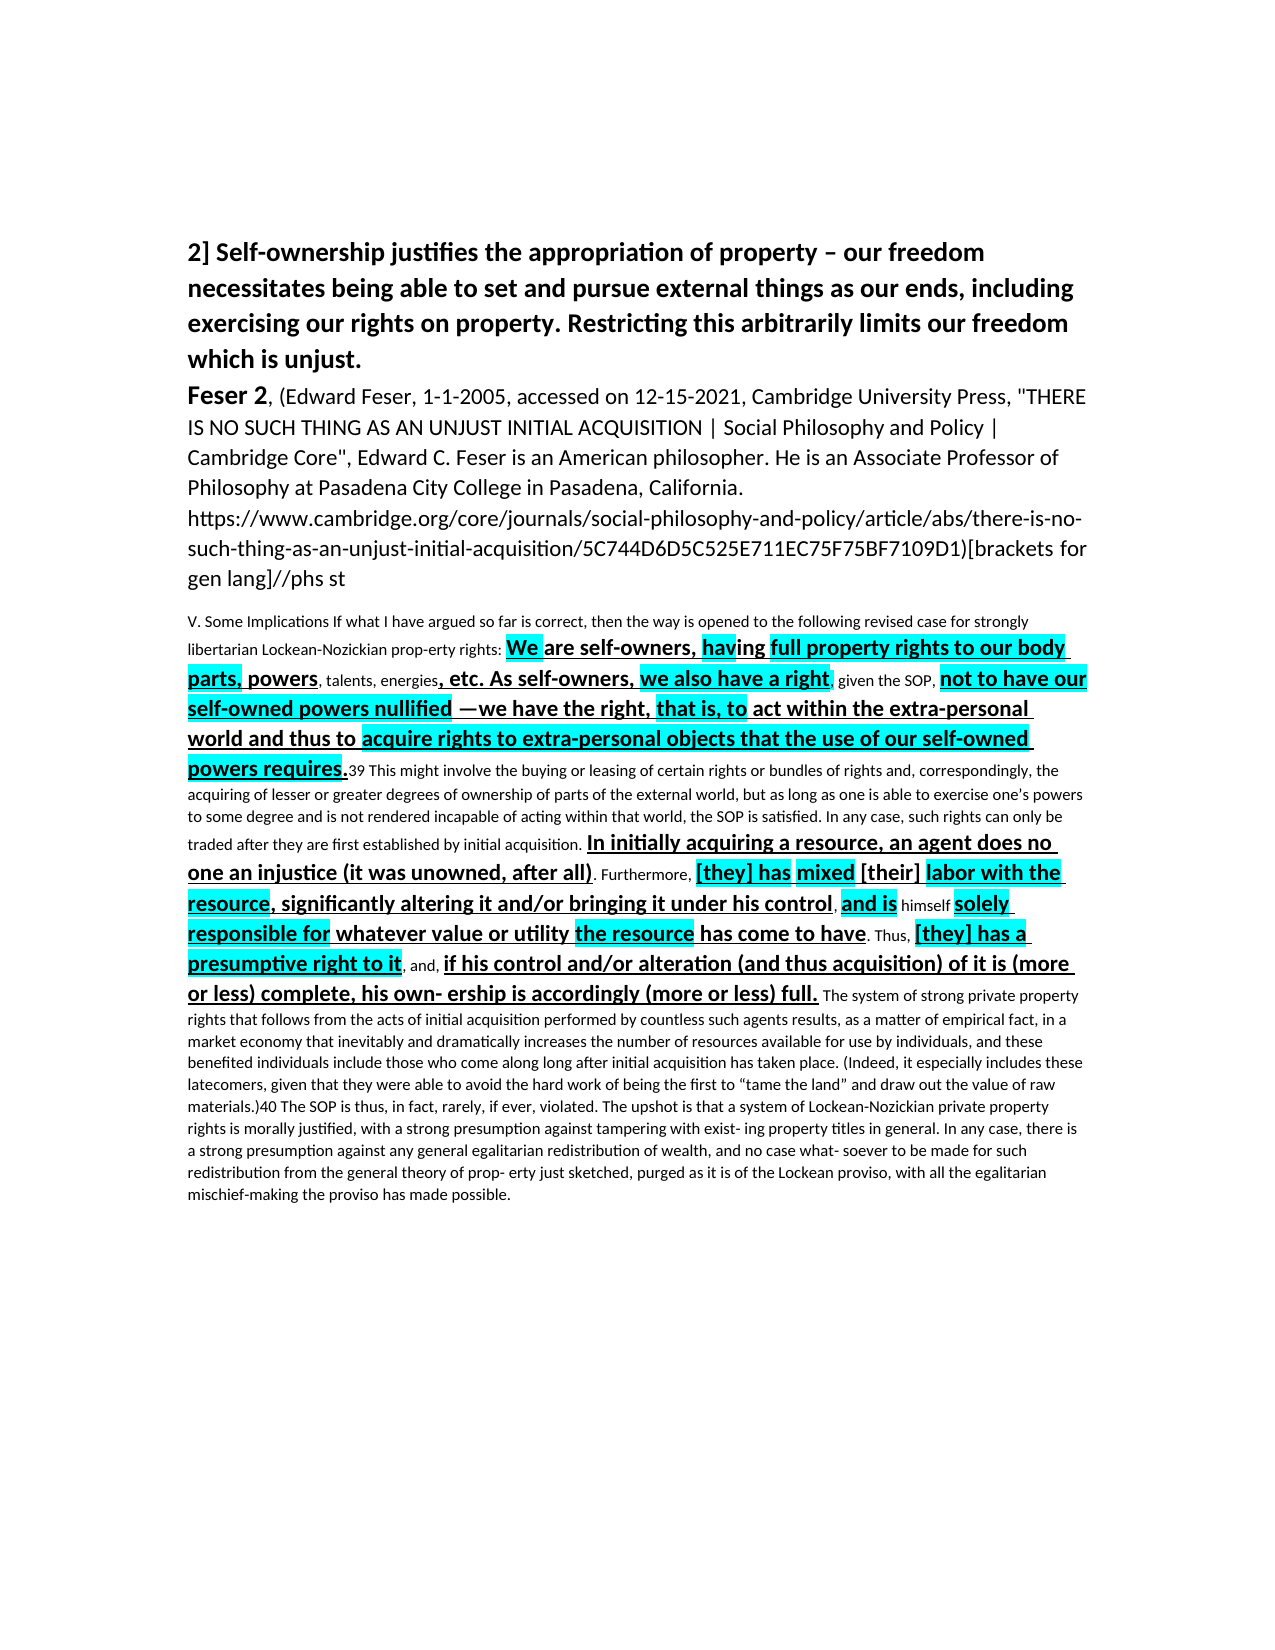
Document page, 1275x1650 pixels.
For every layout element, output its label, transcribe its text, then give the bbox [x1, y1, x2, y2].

text V. Some Implications If what I have argued so far is correct, then the way is opened to the following revised case for strongly libertarian Lockean-Nozickian prop-erty rights: We are self-owners, having full property rights to our body parts, powers, talents, energies, etc. As self-owners, we also have a right, given the SOP, not to have our self-owned powers nullified —we have the right, that is, to act within the extra-personal world and thus to acquire rights to extra-personal objects that the use of our self-owned powers requires.39 This might involve the buying or leasing of certain rights or bundles of rights and, correspondingly, the acquiring of lesser or greater degrees of ownership of parts of the external world, but as long as one is able to exercise one’s powers to some degree and is not rendered incapable of acting within that world, the SOP is satisfied. In any case, such rights can only be traded after they are first established by initial acquisition. In initially acquiring a resource, an agent does no one an injustice (it was unowned, after all). Furthermore, [they] has mixed [their] labor with the resource, significantly altering it and/or bringing it under his control, and is himself solely responsible for whatever value or utility the resource has come to have. Thus, [they] has a presumptive right to it, and, if his control and/or alteration (and thus acquisition) of it is (more or less) complete, his own- ership is accordingly (more or less) full. The system of strong private property rights that follows from the acts of initial acquisition performed by countless such agents results, as a matter of empirical fact, in a market economy that inevitably and dramatically increases the number of resources available for use by individuals, and these benefited individuals include those who come along long after initial acquisition has taken place. (Indeed, it especially includes these latecomers, given that they were able to avoid the hard work of being the first to “tame the land” and draw out the value of raw materials.)40 The SOP is thus, in fact, rarely, if ever, violated. The upshot is that a system of Lockean-Nozickian private property rights is morally justified, with a strong presumption against tampering with exist- ing property titles in general. In any case, there is a strong presumption against any general egalitarian redistribution of wealth, and no case what- soever to be made for such redistribution from the general theory of prop- erty just sketched, purged as it is of the Lockean proviso, with all the egalitarian mischief-making the proviso has made possible. [187, 611, 1087, 1204]
text Feser 2, (Edward Feser, 1-1-2005, accessed on 12-15-2021, Cambridge University Press, "THERE IS NO SUCH THING AS AN UNJUST INITIAL ACQUISITION | Social Philosophy and Policy | Cambridge Core", Edward C. Feser is an American philosopher. He is an Associate Professor of Philosophy at Pasadena City College in Pasadena, California. https://www.cambridge.org/core/journals/social-philosophy-and-policy/article/abs/there-is-no-such-thing-as-an-unjust-initial-acquisition/5C744D6D5C525E711EC75F75BF7109D1)[brackets for gen lang]//phs st [187, 378, 1087, 592]
subtitle 2] Self-ownership justifies the appropriation of property – our freedom necessitates being able to set and pursue external things as our ends, including exercising our rights on property. Restricting this arbitrarily limits our freedom which is unjust. [187, 235, 1087, 375]
